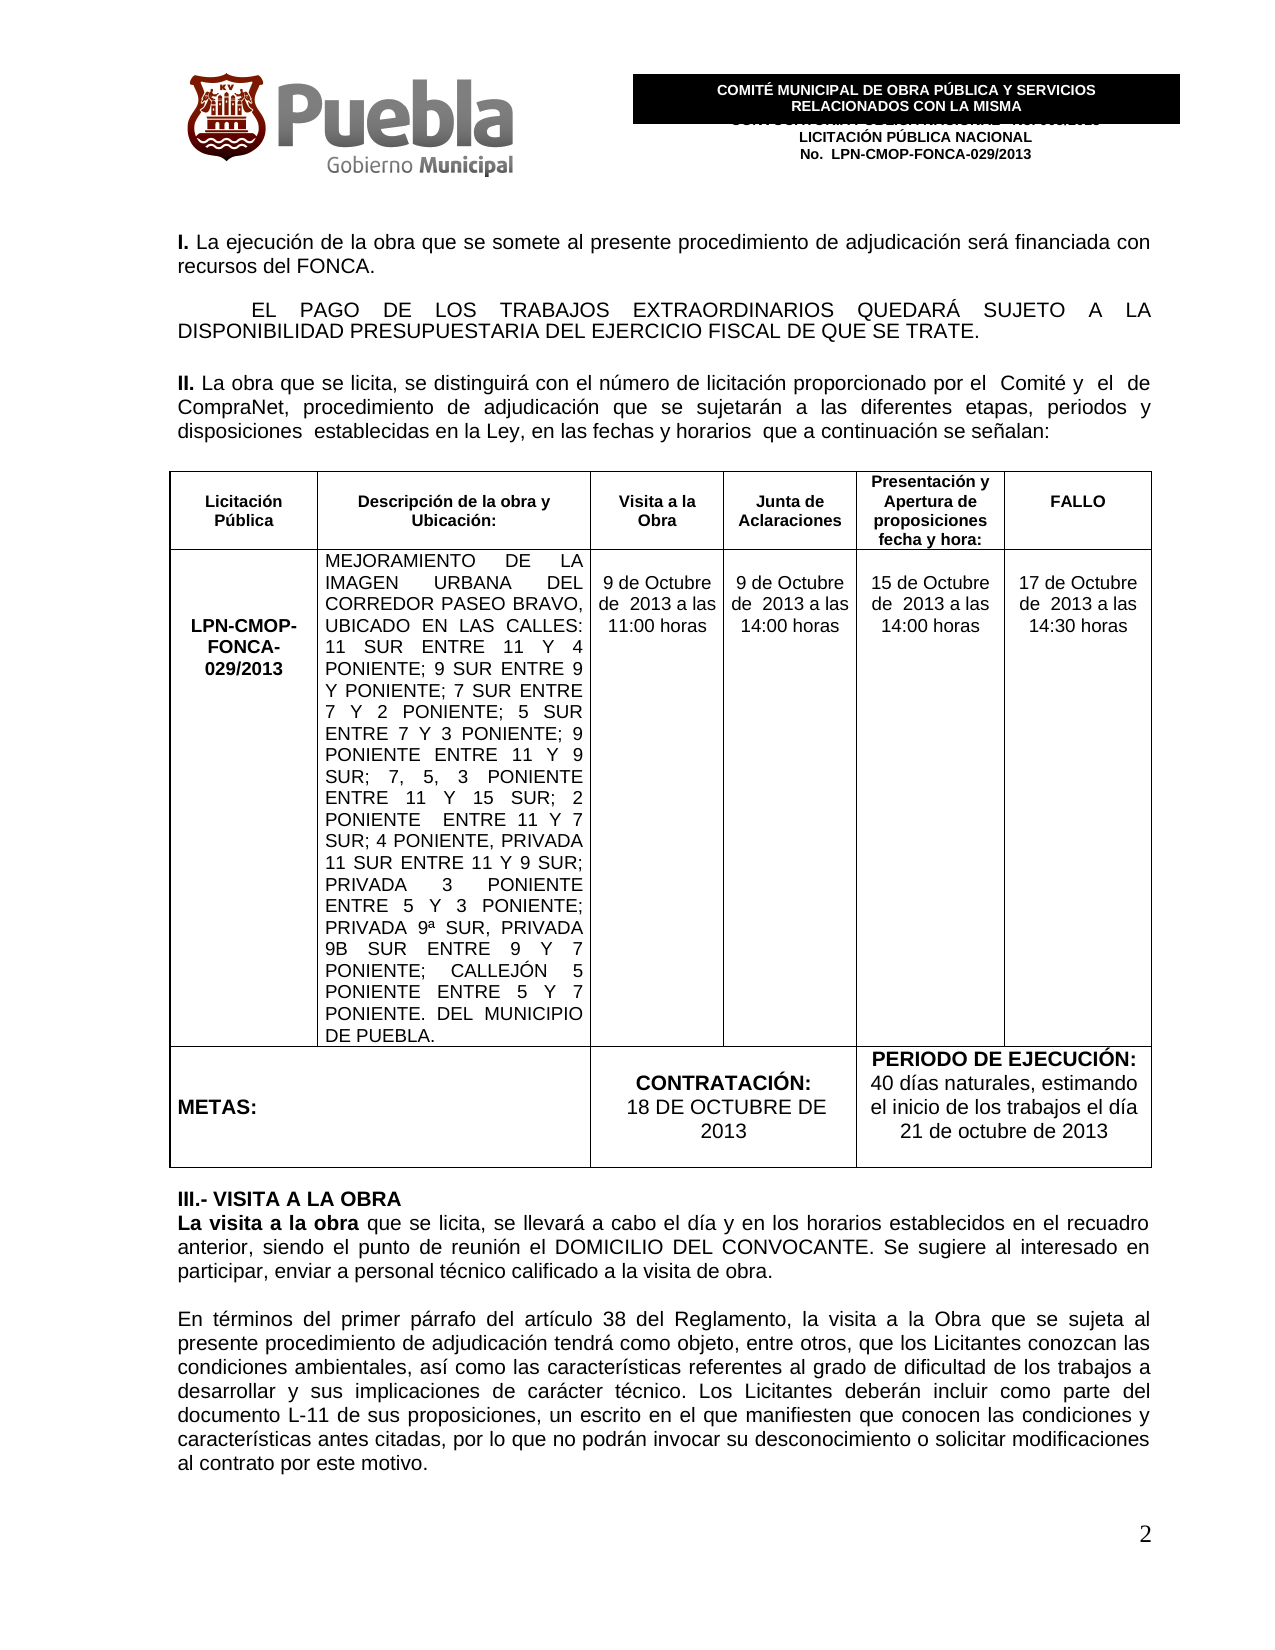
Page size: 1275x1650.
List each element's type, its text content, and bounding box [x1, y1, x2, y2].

table_header Visita a la Obra [591, 472, 723, 549]
table_header FALLO [1005, 472, 1151, 549]
table_cell METAS: [171, 1047, 590, 1167]
text III.- VISITA A LA OBRA [177, 1187, 1152, 1211]
table_cell 15 de Octubre de las 14:00 horas [857, 550, 1004, 1046]
subtitle II. La obra que se licita, se distinguirá con el número de licitación proporcionado por el Comité y el de CompraNet, procedimiento de adjudicación que se sujetarán a las diferentes etapas, periodos y disposiciones establecidas en la Ley, en las fechas y horarios que a continuación se señalan: [177, 371, 1152, 442]
table_header Descripción de la obra y Ubicación: [318, 472, 590, 549]
text I.-La ejecución de la obra que se somete al presente procedimiento de adjudicación será financiada con recursos del FONCA. [177, 229, 1152, 277]
table_header Junta de Aclaraciones [724, 472, 856, 549]
picture [187, 73, 513, 177]
table_header Licitación Pública [171, 472, 317, 549]
table_cell 17 de Octubre de las 14:30 horas [1005, 550, 1151, 1046]
text EL PAGO DE LOS TRABAJOS EXTRAORDINARIOS QUEDARÁ SUJETO A LA DISPONIBILIDAD PRESUPUESTARIA DEL EJERCICIO FISCAL DE QUE SE TRATE. [177, 301, 1152, 343]
table_cell PERIODO DE EJECUCIÓN: 40 días naturales, estimando el inicio de los trabajos el día 21 de octubre de 2013 [857, 1047, 1151, 1167]
table_cell 9 de Octubre de las 14:00 horas [724, 550, 856, 1046]
table_cell MEJORAMIENTO DE LA IMAGEN URBANA DEL CORREDOR PASEO BRAVO, UBICADO EN LAS CALLES: 11 SUR ENTRE 11 Y 4 PONIENTE; 9 SUR ENTRE 9 Y PONIENTE; 7 SUR ENTRE 7 Y 2 PONIENTE; 5 SUR ENTRE 7 Y 3 PONIENTE; 9 PONIENTE ENTRE 11 Y 9 SUR; 7, 5, 3 PONIENTE ENTRE 11 Y 15 SUR; 2 PONIENTE ENTRE 11 Y 7 SUR; 4 PONIENTE, PRIVADA 11 SUR ENTRE 11 Y 9 SUR; PRIVADA 3 PONIENTE ENTRE 5 Y 3 PONIENTE; PRIVADA 9ª SUR, PRIVADA 9B SUR ENTRE 9 Y 7 PONIENTE; CALLEJÓN 5 PONIENTE ENTRE 5 Y 7 PONIENTE. DEL MUNICIPIO DE PUEBLA. [318, 550, 590, 1046]
table_cell LPN-CMOP-FONCA-029/2013 [171, 550, 317, 1046]
table_cell 9 de Octubre de las 11:00 horas [591, 550, 723, 1046]
table_cell CONTRATACIÓN: 18 DE OCTUBRE DE 2013 [591, 1047, 856, 1167]
text La visita a la obra que se licita, se llevará a cabo el día y en los horarios establecidos en el recuadro anterior, siendo el punto de reunión el DOMICILIO DEL CONVOCANTE. Se sugiere al interesado en participar, enviar a personal técnico calificado a la visita de obra. [177, 1211, 1152, 1283]
table_header Presentación y Apertura de proposiciones fecha y hora: [857, 472, 1004, 549]
text En términos del primer párrafo del artículo 38 del Reglamento, la visita a la Obra que se sujeta al presente procedimiento de adjudicación tendrá como objeto, entre otros, que los Licitantes conozcan las condiciones ambientales, así como las características referentes al grado de dificultad de los trabajos a desarrollar y sus implicaciones de carácter técnico. Los Licitantes deberán incluir como parte del documento L-11 de sus proposiciones, un escrito en el que manifiesten que conocen las condiciones y características antes citadas, por lo que no podrán invocar su desconocimiento o solicitar modificaciones al contrato por este motivo. [177, 1307, 1152, 1474]
